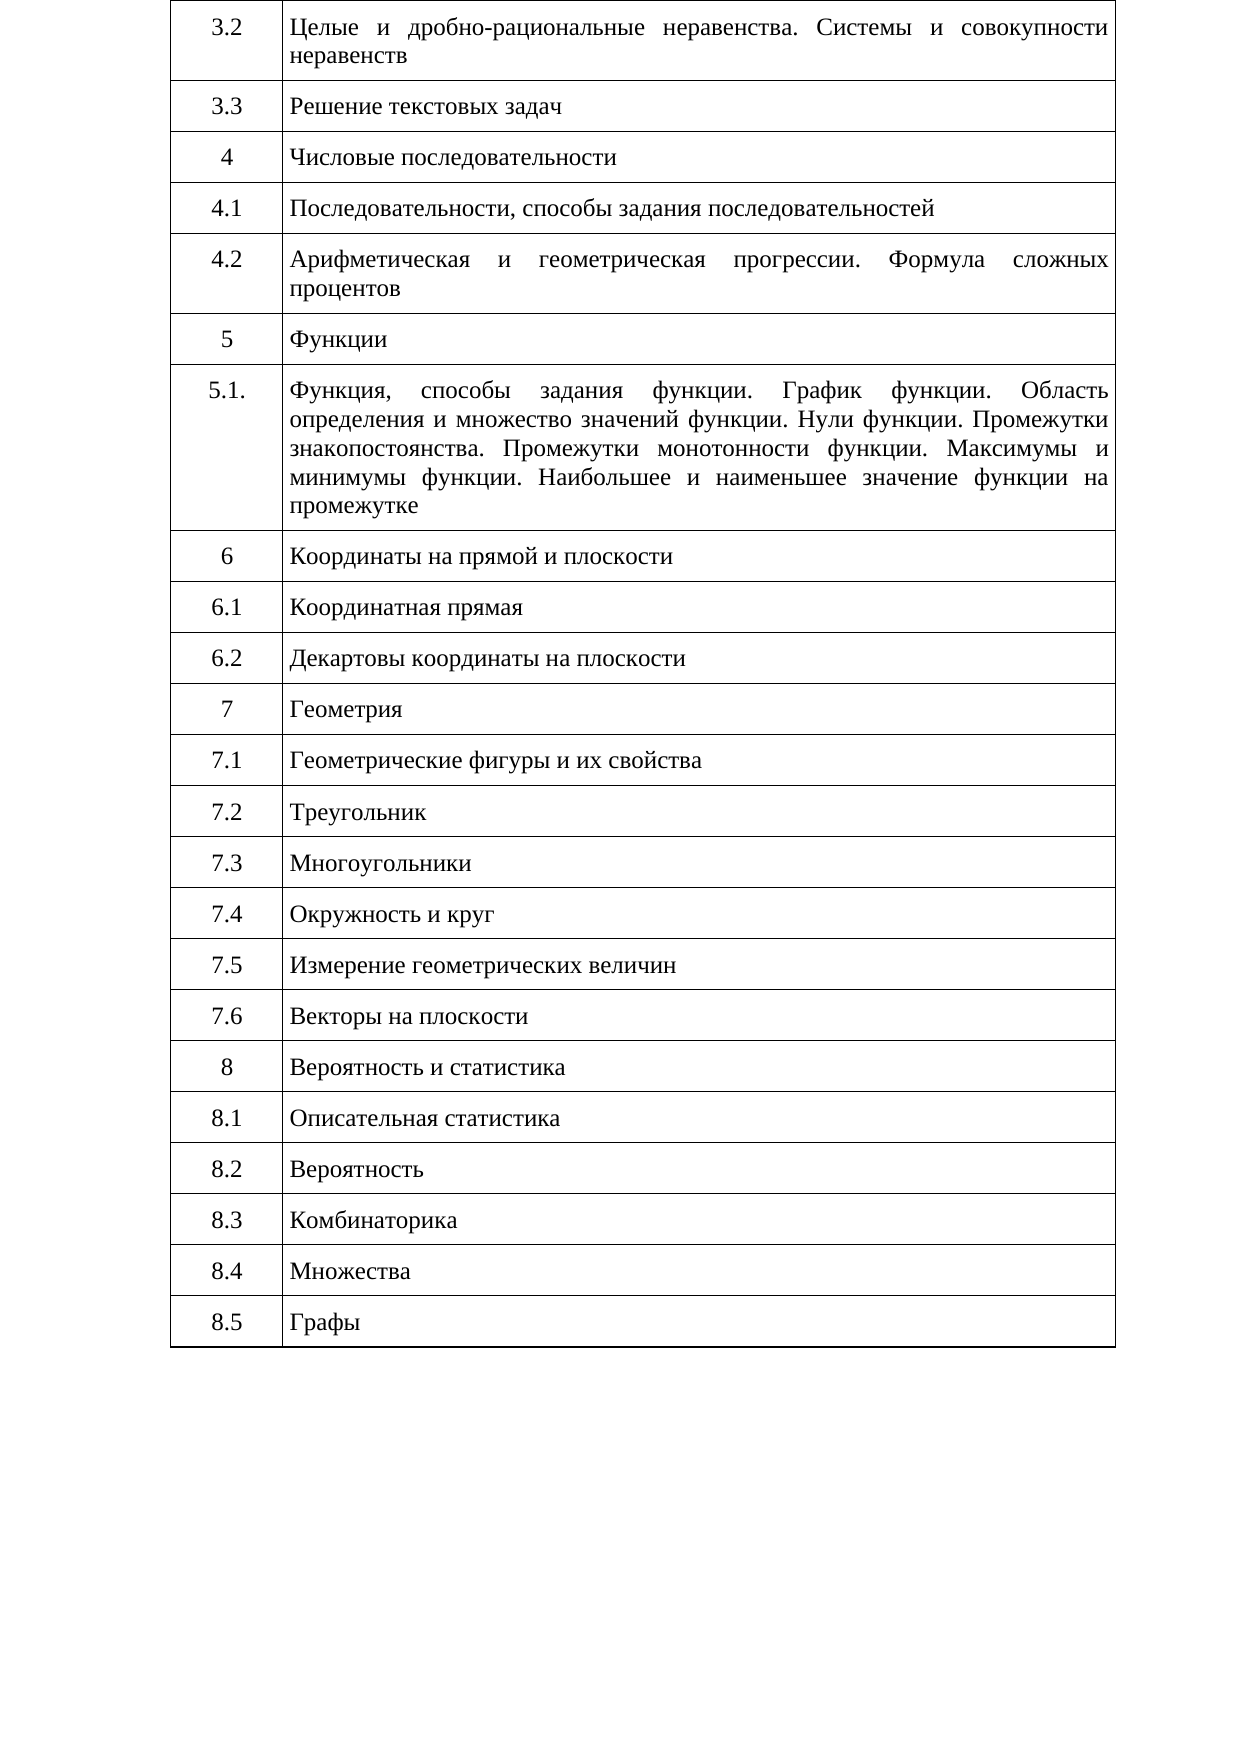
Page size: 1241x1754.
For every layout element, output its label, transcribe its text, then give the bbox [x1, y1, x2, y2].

table_cell Множества [283, 1245, 1115, 1295]
table_cell Измерение геометрических величин [283, 939, 1115, 989]
table_cell 5.1. [171, 365, 282, 530]
table_cell Функция, способы задания функции. График функции. Область определения и множество значений функции. Нули функции. Промежутки знакопостоянства. Промежутки монотонности функции. Максимумы и минимумы функции. Наибольшее и наименьшее значение функции на промежутке [283, 365, 1115, 530]
table_cell Вероятность и статистика [283, 1041, 1115, 1091]
table_cell Координаты на прямой и плоскости [283, 531, 1115, 581]
table_cell Последовательности, способы задания последовательностей [283, 183, 1115, 233]
table_cell Вероятность [283, 1143, 1115, 1193]
table_cell 7.1 [171, 735, 282, 785]
table_cell Многоугольники [283, 837, 1115, 887]
table_cell 4 [171, 132, 282, 182]
table_cell 3.2 [171, 1, 282, 80]
table_cell 8.1 [171, 1092, 282, 1142]
table_cell 6.1 [171, 582, 282, 632]
table_cell Векторы на плоскости [283, 990, 1115, 1040]
table_cell 8.2 [171, 1143, 282, 1193]
table_cell 4.2 [171, 234, 282, 313]
table_cell Геометрия [283, 684, 1115, 734]
table_cell Комбинаторика [283, 1194, 1115, 1244]
table_cell Числовые последовательности [283, 132, 1115, 182]
table_cell 3.3 [171, 81, 282, 131]
table_cell 6.2 [171, 633, 282, 683]
table_cell Геометрические фигуры и их свойства [283, 735, 1115, 785]
table_cell Окружность и круг [283, 888, 1115, 938]
table_cell Треугольник [283, 786, 1115, 836]
table_cell 7.3 [171, 837, 282, 887]
table_cell 7.6 [171, 990, 282, 1040]
table_cell 7 [171, 684, 282, 734]
table_cell 7.5 [171, 939, 282, 989]
table_cell Функции [283, 314, 1115, 364]
table_cell Графы [283, 1296, 1115, 1346]
table_cell Решение текстовых задач [283, 81, 1115, 131]
table_cell 7.4 [171, 888, 282, 938]
table_cell 6 [171, 531, 282, 581]
table_cell 8.4 [171, 1245, 282, 1295]
table_cell 4.1 [171, 183, 282, 233]
table_cell 8.5 [171, 1296, 282, 1346]
table_cell 5 [171, 314, 282, 364]
table_cell 8 [171, 1041, 282, 1091]
table_cell Координатная прямая [283, 582, 1115, 632]
table_cell 7.2 [171, 786, 282, 836]
table_cell Целые и дробно-рациональные неравенства. Системы и совокупности неравенств [283, 1, 1115, 80]
table_cell 8.3 [171, 1194, 282, 1244]
table_cell Декартовы координаты на плоскости [283, 633, 1115, 683]
table_cell Арифметическая и геометрическая прогрессии. Формула сложных процентов [283, 234, 1115, 313]
table_cell Описательная статистика [283, 1092, 1115, 1142]
